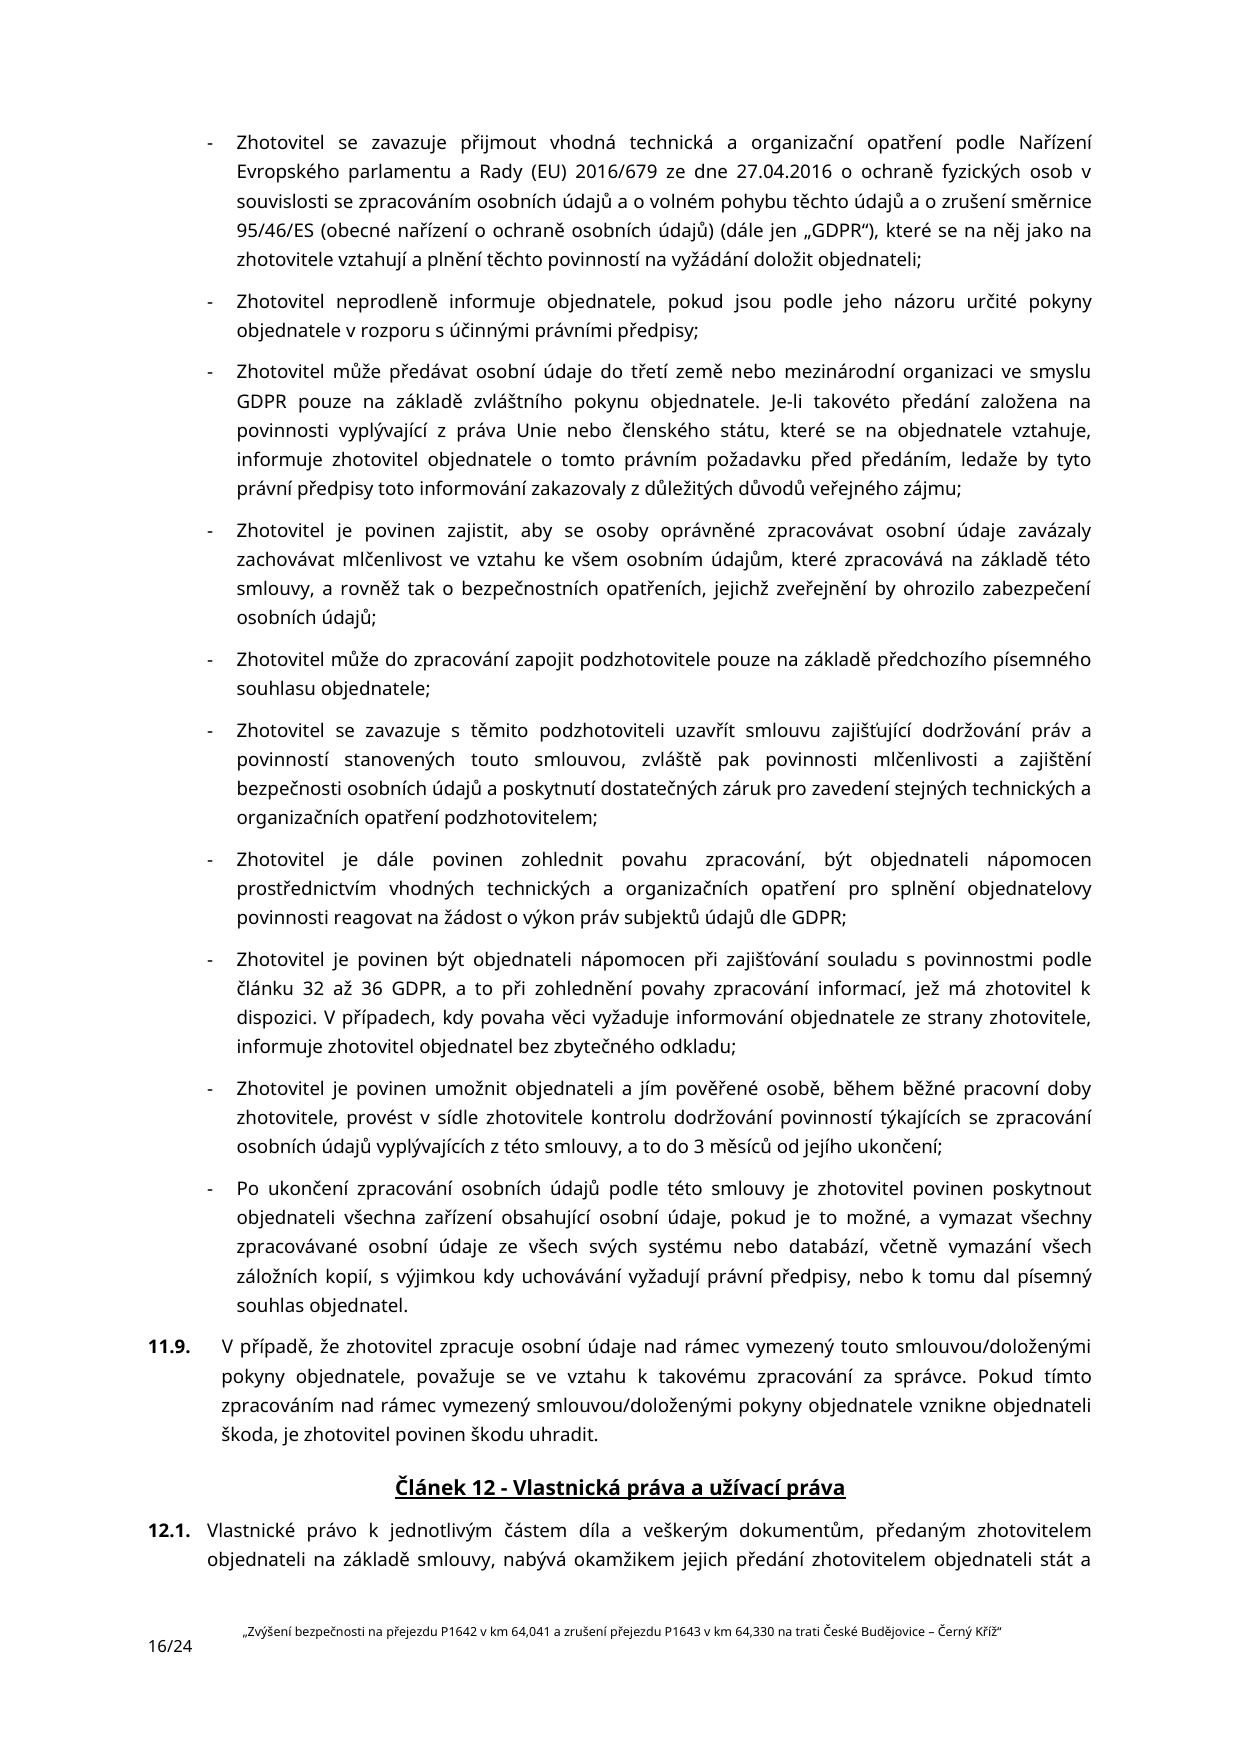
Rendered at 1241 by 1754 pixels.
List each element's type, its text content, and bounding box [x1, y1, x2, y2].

text - Zhotovitel neprodleně informuje objednatele, pokud jsou podle jeho názoru určité pokyny objednatele v rozporu s účinnými právními předpisy; [207, 285, 1092, 343]
text - Po ukončení zpracování osobních údajů podle této smlouvy je zhotovitel povinen poskytnout objednateli všechna zařízení obsahující osobní údaje, pokud je to možné, a vymazat všechny zpracovávané osobní údaje ze všech svých systému nebo databází, včetně vymazání všech záložních kopií, s výjimkou kdy uchovávání vyžadují právní předpisy, nebo k tomu dal písemný souhlas objednatel. [207, 1172, 1092, 1318]
text - Zhotovitel je povinen být objednateli nápomocen při zajišťování souladu s povinnostmi podle článku 32 až 36 GDPR, a to při zohlednění povahy zpracování informací, jež má zhotovitel k dispozici. V případech, kdy povaha věci vyžaduje informování objednatele ze strany zhotovitele, informuje zhotovitel objednatel bez zbytečného odkladu; [207, 943, 1092, 1060]
text - Zhotovitel je povinen umožnit objednateli a jím pověřené osobě, během běžné pracovní doby zhotovitele, provést v sídle zhotovitele kontrolu dodržování povinností týkajících se zpracování osobních údajů vyplývajících z této smlouvy, a to do 3 měsíců od jejího ukončení; [207, 1072, 1092, 1160]
text - Zhotovitel může předávat osobní údaje do třetí země nebo mezinárodní organizaci ve smyslu GDPR pouze na základě zvláštního pokynu objednatele. Je-li takovéto předání založena na povinnosti vyplývající z práva Unie nebo členského státu, které se na objednatele vztahuje, informuje zhotovitel objednatele o tomto právním požadavku před předáním, ledaže by tyto právní předpisy toto informování zakazovaly z důležitých důvodů veřejného zájmu; [207, 356, 1092, 501]
text - Zhotovitel je dále povinen zohlednit povahu zpracování, být objednateli nápomocen prostřednictvím vhodných technických a organizačních opatření pro splnění objednatelovy povinnosti reagovat na žádost o výkon práv subjektů údajů dle GDPR; [207, 843, 1092, 931]
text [148, 1514, 1092, 1572]
text 11.9. V případě, že zhotovitel zpracuje osobní údaje nad rámec vymezený touto smlouvou/doloženými pokyny objednatele, považuje se ve vztahu k takovému zpracování za správce. Pokud tímto zpracováním nad rámec vymezený smlouvou/doloženými pokyny objednatele vznikne objednateli škoda, je zhotovitel povinen škodu uhradit. [148, 1331, 1092, 1447]
subtitle Článek 12 - Vlastnická práva a užívací práva [148, 1472, 1092, 1501]
text - Zhotovitel je povinen zajistit, aby se osoby oprávněné zpracovávat osobní údaje zavázaly zachovávat mlčenlivost ve vztahu ke všem osobním údajům, které zpracovává na základě této smlouvy, a rovněž tak o bezpečnostních opatřeních, jejichž zveřejnění by ohrozilo zabezpečení osobních údajů; [207, 514, 1092, 631]
text - Zhotovitel se zavazuje přijmout vhodná technická a organizační opatření podle Nařízení Evropského parlamentu a Rady (EU) 2016/679 ze dne 27.04.2016 o ochraně fyzických osob v souvislosti se zpracováním osobních údajů a o volném pohybu těchto údajů a o zrušení směrnice 95/46/ES (obecné nařízení o ochraně osobních údajů) (dále jen „GDPR“), které se na něj jako na zhotovitele vztahují a plnění těchto povinností na vyžádání doložit objednateli; [207, 126, 1092, 272]
text - Zhotovitel může do zpracování zapojit podzhotovitele pouze na základě předchozího písemného souhlasu objednatele; [207, 643, 1092, 701]
text - Zhotovitel se zavazuje s těmito podzhotoviteli uzavřít smlouvu zajišťující dodržování práv a povinností stanovených touto smlouvou, zvláště pak povinnosti mlčenlivosti a zajištění bezpečnosti osobních údajů a poskytnutí dostatečných záruk pro zavedení stejných technických a organizačních opatření podzhotovitelem; [207, 714, 1092, 831]
